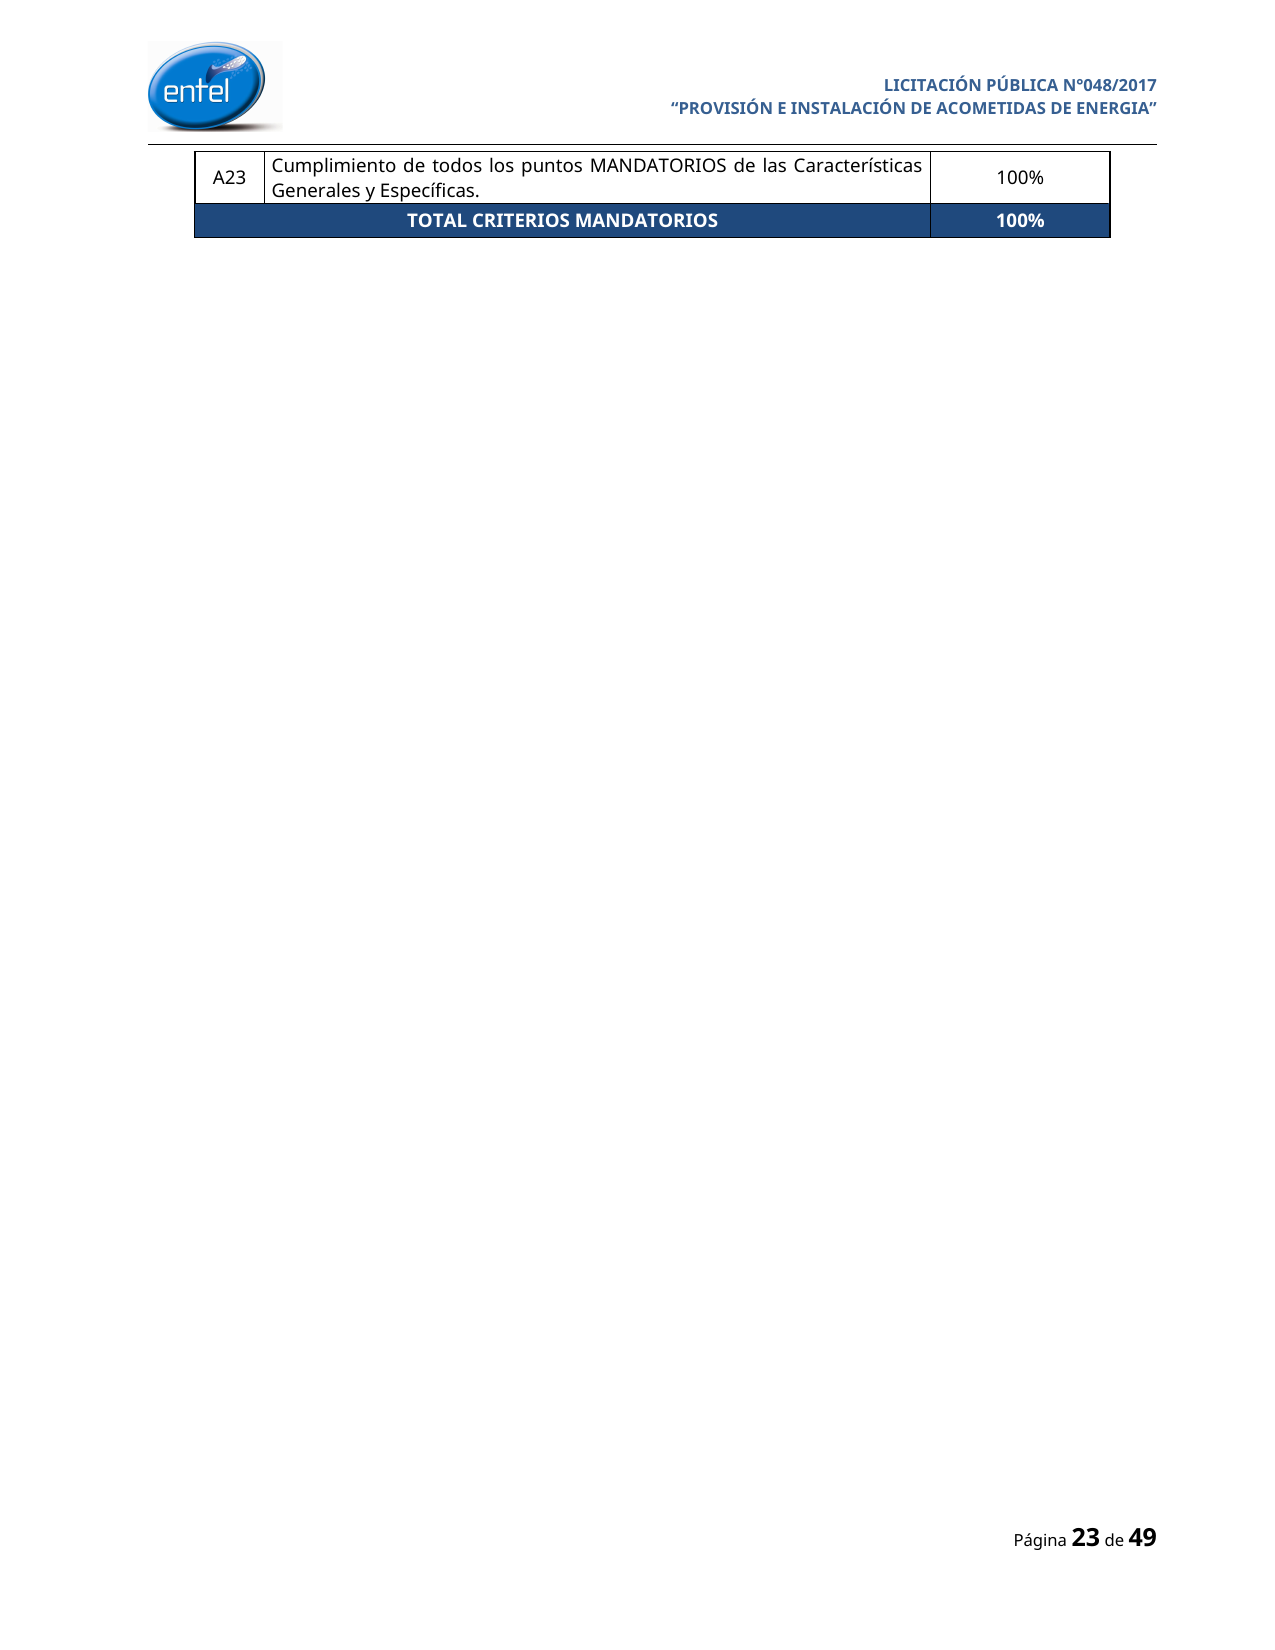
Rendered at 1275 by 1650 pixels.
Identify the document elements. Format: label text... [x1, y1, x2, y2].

picture [147, 41, 283, 132]
table_cell TOTAL CRITERIOS MANDATORIOS [195, 204, 930, 237]
table_cell A23 [196, 152, 264, 203]
table_cell 100% [931, 152, 1109, 203]
table_cell 100% [931, 203, 1109, 237]
table_cell Cumplimiento de todos los puntos MANDATORIOS de las Características Generales y Específicas. [265, 152, 930, 203]
